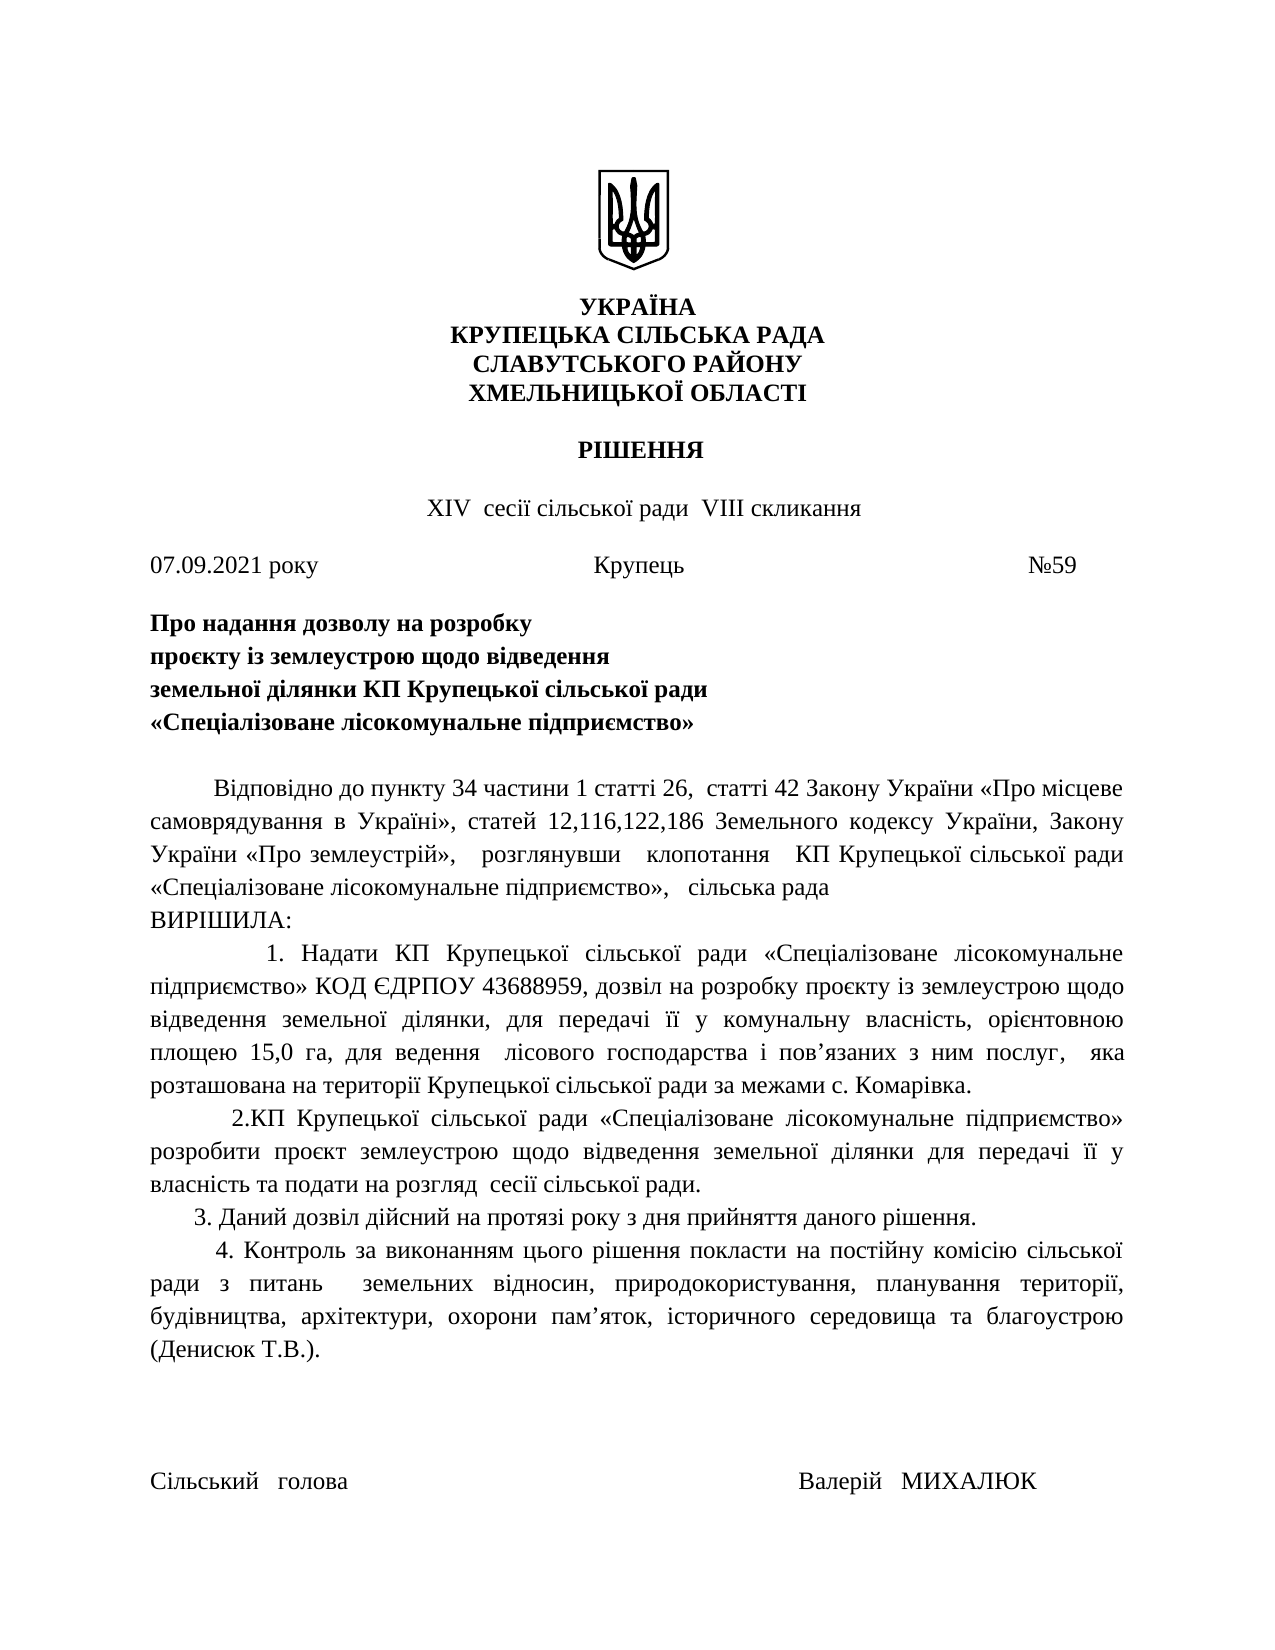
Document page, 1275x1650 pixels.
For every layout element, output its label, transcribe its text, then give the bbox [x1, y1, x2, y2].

text ВИРІШИЛА: [150, 905, 1125, 934]
text ХМЕЛЬНИЦЬКОЇ ОБЛАСТІ [150, 378, 1125, 407]
text КРУПЕЦЬКА СІЛЬСЬКА РАДА [150, 320, 1125, 349]
text Відповідно до пункту 34 частини 1 статті 26, статті 42 Закону України «Про місцеве самоврядування в Україні», статей 12,116,122,186 Земельного кодексу України, Закону України «Про землеустрій», розглянувши клопотання КП Крупецької сільської ради «Спеціалізоване лісокомунальне підприємство», сільська рада [150, 773, 1125, 901]
text проєкту із землеустрою щодо відведення [150, 641, 1125, 669]
text 07.09.2021 року Крупець №59 [150, 550, 1125, 579]
text 2.КП Крупецької сільської ради «Спеціалізоване лісокомунальне підприємство» розробити проєкт землеустрою щодо відведення земельної ділянки для передачі її у власність та подати на розгляд сесії сільської ради. [150, 1103, 1125, 1198]
text 4. Контроль за виконанням цього рішення покласти на постійну комісію сільської ради з питань земельних відносин, природокористування, планування території, будівництва, архітектури, охорони пам’яток, історичного середовища та благоустрою (Денисюк Т.В.). [150, 1235, 1125, 1363]
text РІШЕННЯ [150, 435, 1125, 464]
text ХІV сесії сільської ради VІІІ скликання [150, 493, 1125, 522]
text Сільський голова Валерій МИХАЛЮК [150, 1466, 1125, 1495]
text 3. Даний дозвіл дійсний на протязі року з дня прийняття даного рішення. [150, 1202, 1125, 1231]
text земельної ділянки КП Крупецької сільської ради [150, 674, 1125, 703]
text 1. Надати КП Крупецької сільської ради «Спеціалізоване лісокомунальне підприємство» КОД ЄДРПОУ 43688959, дозвіл на розробку проєкту із землеустрою щодо відведення земельної ділянки, для передачі її у комунальну власність, орієнтовною площею 15,0 га, для ведення лісового господарства і пов’язаних з ним послуг, яка розташована на території Крупецької сільської ради за межами с. Комарівка. [150, 938, 1125, 1099]
text СЛАВУТСЬКОГО РАЙОНУ [150, 349, 1125, 378]
text УКРАЇНА [150, 292, 1125, 320]
text Про надання дозволу на розробку [150, 608, 1125, 637]
text «Спеціалізоване лісокомунальне підприємство» [150, 707, 1125, 736]
